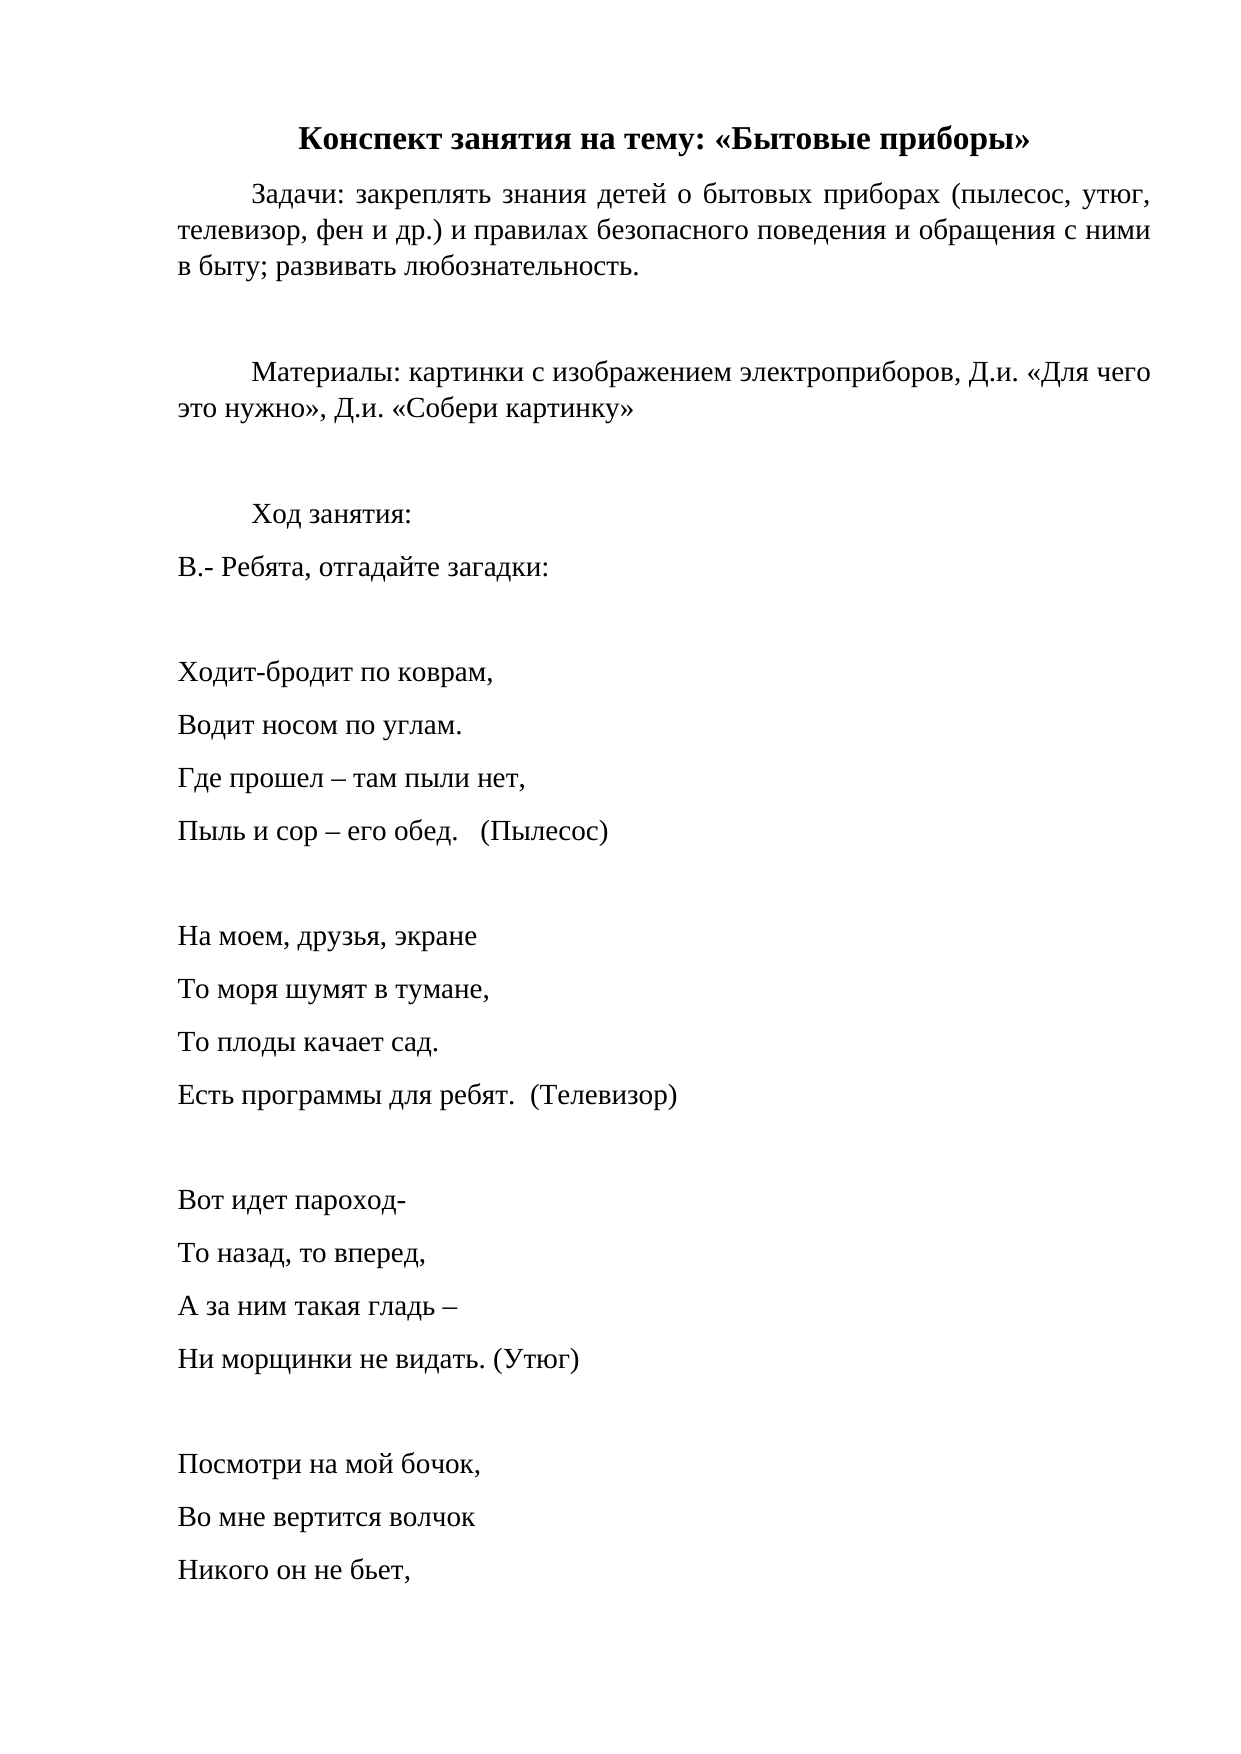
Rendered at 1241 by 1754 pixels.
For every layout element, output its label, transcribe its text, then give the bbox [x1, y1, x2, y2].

text Вот идет пароход- [177, 1182, 1152, 1216]
text Во мне вертится волчок [177, 1499, 1152, 1533]
text Задачи: закреплять знания детей о бытовых приборах (пылесос, утюг, телевизор, фен и др.) и правилах безопасного поведения и обращения с ними в быту; развивать любознательность. [177, 176, 1152, 282]
text То моря шумят в тумане, [177, 971, 1152, 1005]
text То назад, то вперед, [177, 1235, 1152, 1269]
text Посмотри на мой бочок, [177, 1446, 1152, 1480]
text Ход занятия: [177, 496, 1152, 529]
text Никого он не бьет, [177, 1552, 1152, 1586]
text Пыль и сор – его обед. (Пылесос) [177, 813, 1152, 846]
text На моем, друзья, экране [177, 918, 1152, 952]
text Где прошел – там пыли нет, [177, 760, 1152, 793]
text То плоды качает сад. [177, 1024, 1152, 1057]
text Ни морщинки не видать. (Утюг) [177, 1341, 1152, 1374]
text Ходит-бродит по коврам, [177, 654, 1152, 688]
text Есть программы для ребят. (Телевизор) [177, 1077, 1152, 1110]
text Водит носом по углам. [177, 707, 1152, 741]
text Материалы: картинки с изображением электроприборов, Д.и. «Для чего это нужно», Д.и. «Собери картинку» [177, 354, 1152, 424]
text Конспект занятия на тему: «Бытовые приборы» [177, 118, 1152, 156]
text В.- Ребята, отгадайте загадки: [177, 549, 1152, 582]
text А за ним такая гладь – [177, 1288, 1152, 1322]
